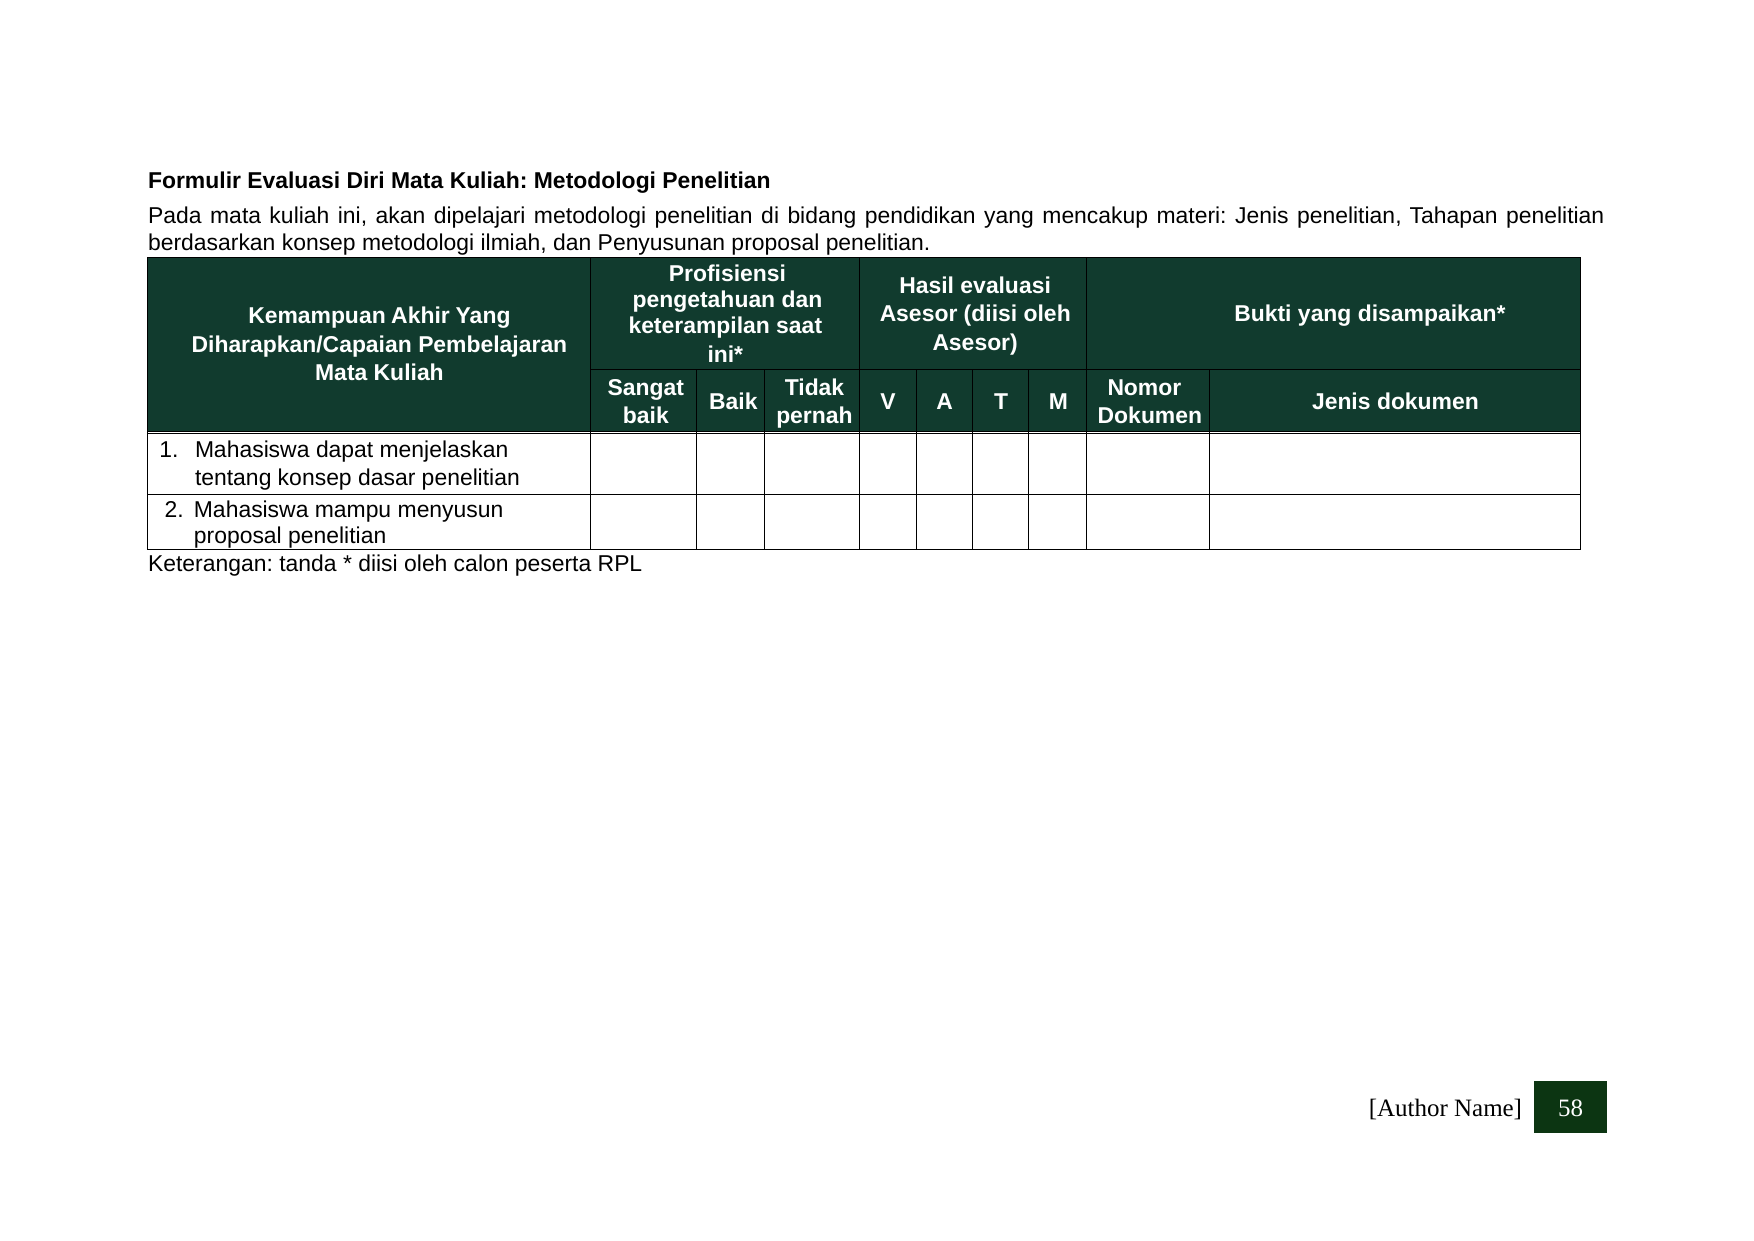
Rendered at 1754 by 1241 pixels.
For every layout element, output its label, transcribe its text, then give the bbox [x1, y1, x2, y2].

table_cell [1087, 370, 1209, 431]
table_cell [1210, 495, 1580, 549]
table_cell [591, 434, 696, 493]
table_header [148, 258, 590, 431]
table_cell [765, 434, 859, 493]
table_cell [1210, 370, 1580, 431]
subtitle Formulir Evaluasi Diri Mata Kuliah: Metodologi Penelitian [148, 167, 1607, 193]
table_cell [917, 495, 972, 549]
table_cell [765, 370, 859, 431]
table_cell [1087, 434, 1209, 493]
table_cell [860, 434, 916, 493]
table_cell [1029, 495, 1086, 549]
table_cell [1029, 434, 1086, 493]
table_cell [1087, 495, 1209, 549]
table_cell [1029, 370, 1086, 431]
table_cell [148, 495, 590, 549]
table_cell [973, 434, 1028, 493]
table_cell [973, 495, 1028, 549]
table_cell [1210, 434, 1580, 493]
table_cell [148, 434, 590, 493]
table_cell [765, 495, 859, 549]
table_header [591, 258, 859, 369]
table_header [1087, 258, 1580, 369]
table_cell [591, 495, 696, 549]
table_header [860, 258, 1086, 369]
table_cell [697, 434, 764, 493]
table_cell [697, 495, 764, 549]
text Keterangan: tanda * diisi oleh calon peserta RPL [148, 550, 1607, 576]
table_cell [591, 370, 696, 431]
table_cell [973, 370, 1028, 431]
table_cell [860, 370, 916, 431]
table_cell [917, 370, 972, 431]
text Pada mata kuliah ini, akan dipelajari metodologi penelitian di bidang pendidikan yang mencakup materi: Jenis penelitian, Tahapan penelitian berdasarkan konsep metodologi ilmiah, dan Penyusunan proposal penelitian. [148, 202, 1605, 256]
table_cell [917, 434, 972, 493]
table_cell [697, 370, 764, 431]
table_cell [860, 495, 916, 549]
